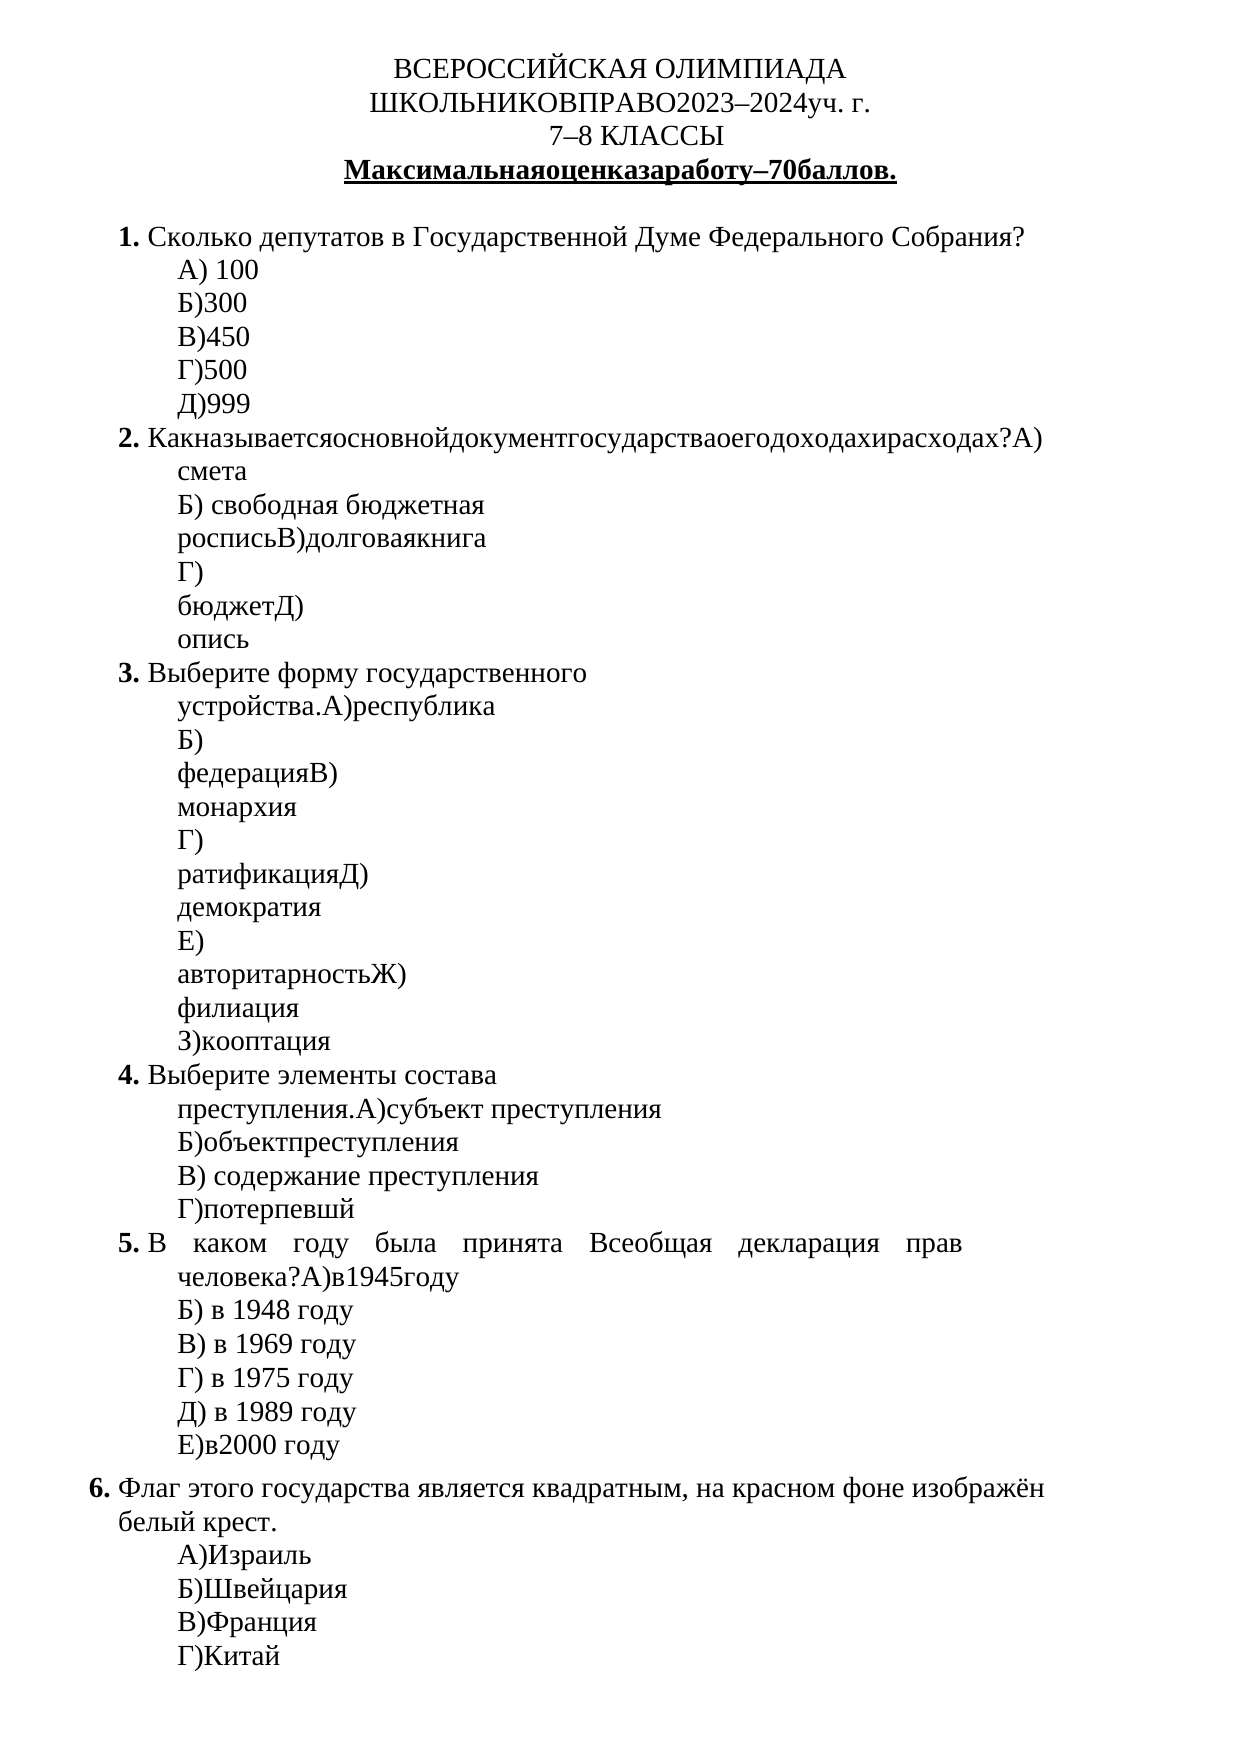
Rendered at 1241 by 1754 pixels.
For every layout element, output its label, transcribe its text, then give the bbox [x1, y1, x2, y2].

text Д)999 [177, 386, 1146, 420]
text В) содержание преступления [177, 1158, 541, 1192]
text Г) ратификацияД)демократия [177, 822, 375, 923]
text Г)Китай [177, 1638, 356, 1672]
text Б) свободная бюджетная росписьВ)долговаякнига [177, 487, 593, 554]
text В)450 [177, 319, 1146, 353]
text З)кооптация [177, 1024, 1146, 1057]
list Флаг этого государства является квадратным, на красном фоне изображён белый крест. [88, 1470, 1122, 1537]
text 7–8 КЛАССЫ [361, 118, 879, 152]
list Выберите элементы состава преступления.А)субъект преступления [118, 1057, 683, 1124]
list Сколько депутатов в Государственной Думе Федерального Собрания?А) 100 [118, 219, 1026, 286]
text Г) бюджетД)опись [177, 554, 310, 655]
text ВСЕРОССИЙСКАЯ ОЛИМПИАДА ШКОЛЬНИКОВПРАВО2023–2024уч. г. [285, 51, 955, 118]
text В) в 1969 году [177, 1326, 357, 1360]
list В каком году была принята Всеобщая декларация прав человека?А)в1945году [118, 1225, 963, 1292]
text Б) в 1948 году [177, 1292, 357, 1326]
text Е)в2000 году [177, 1427, 357, 1461]
text Б)ШвейцарияВ)Франция [177, 1571, 356, 1638]
text Б)объектпреступления [177, 1124, 1146, 1158]
text Б)300 [177, 286, 1146, 319]
text Е) авторитарностьЖ)филиация [177, 923, 407, 1024]
list Выберите форму государственного устройства.А)республика [118, 655, 739, 722]
text Г)потерпевшй [177, 1192, 541, 1225]
text Д) в 1989 году [177, 1394, 357, 1427]
text А)Израиль [177, 1537, 1146, 1571]
text Г)500 [177, 353, 1146, 386]
text Максимальнаяоценказаработу–70баллов. [285, 152, 955, 186]
text Г) в 1975 году [177, 1360, 357, 1393]
list Какназываетсяосновнойдокументгосударстваоегодоходахирасходах?А) смета [118, 420, 1077, 487]
text Б) федерацияВ)монархия [177, 722, 344, 822]
